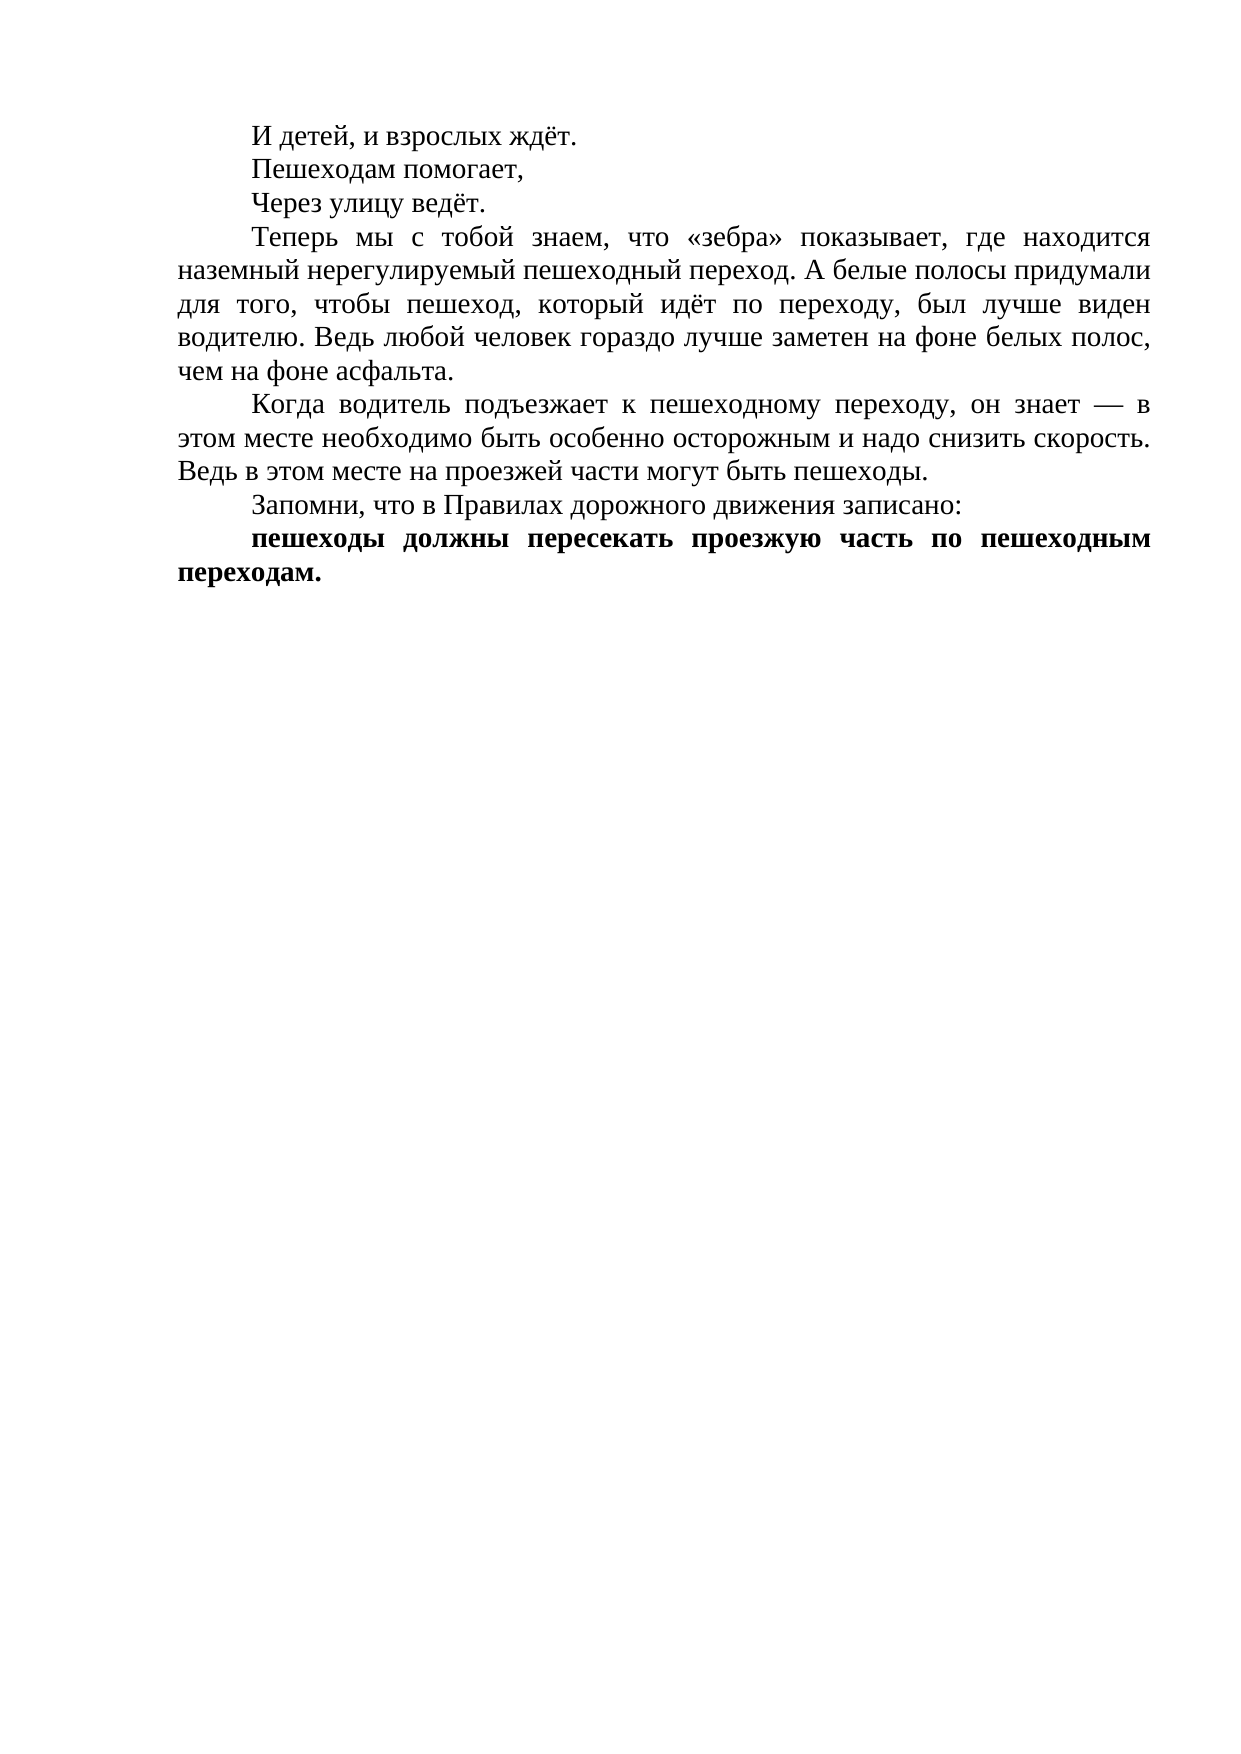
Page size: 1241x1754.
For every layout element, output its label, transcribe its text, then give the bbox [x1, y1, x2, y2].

text Теперь мы с тобой знаем, что «зебра» показывает, где находится наземный нерегулируемый пешеходный переход. А белые полосы придумали для того, чтобы пешеход, который идёт по переходу, был лучше виден водителю. Ведь любой человек гораздо лучше заметен на фоне белых полос, чем на фоне асфальта. [177, 219, 1152, 386]
text Запомни, что в Правилах дорожного движения записано: [177, 487, 1152, 521]
text Через улицу ведёт. [177, 185, 1152, 219]
text Когда водитель подъезжает к пешеходному переходу, он знает — в этом месте необходимо быть особенно осторожным и надо снизить скорость. Ведь в этом месте на проезжей части могут быть пешеходы. [177, 386, 1152, 487]
text И детей, и взрослых ждёт. [177, 118, 1152, 152]
text Пешеходам помогает, [177, 152, 1152, 185]
text пешеходы должны пересекать проезжую часть по пешеходным переходам. [177, 521, 1152, 588]
